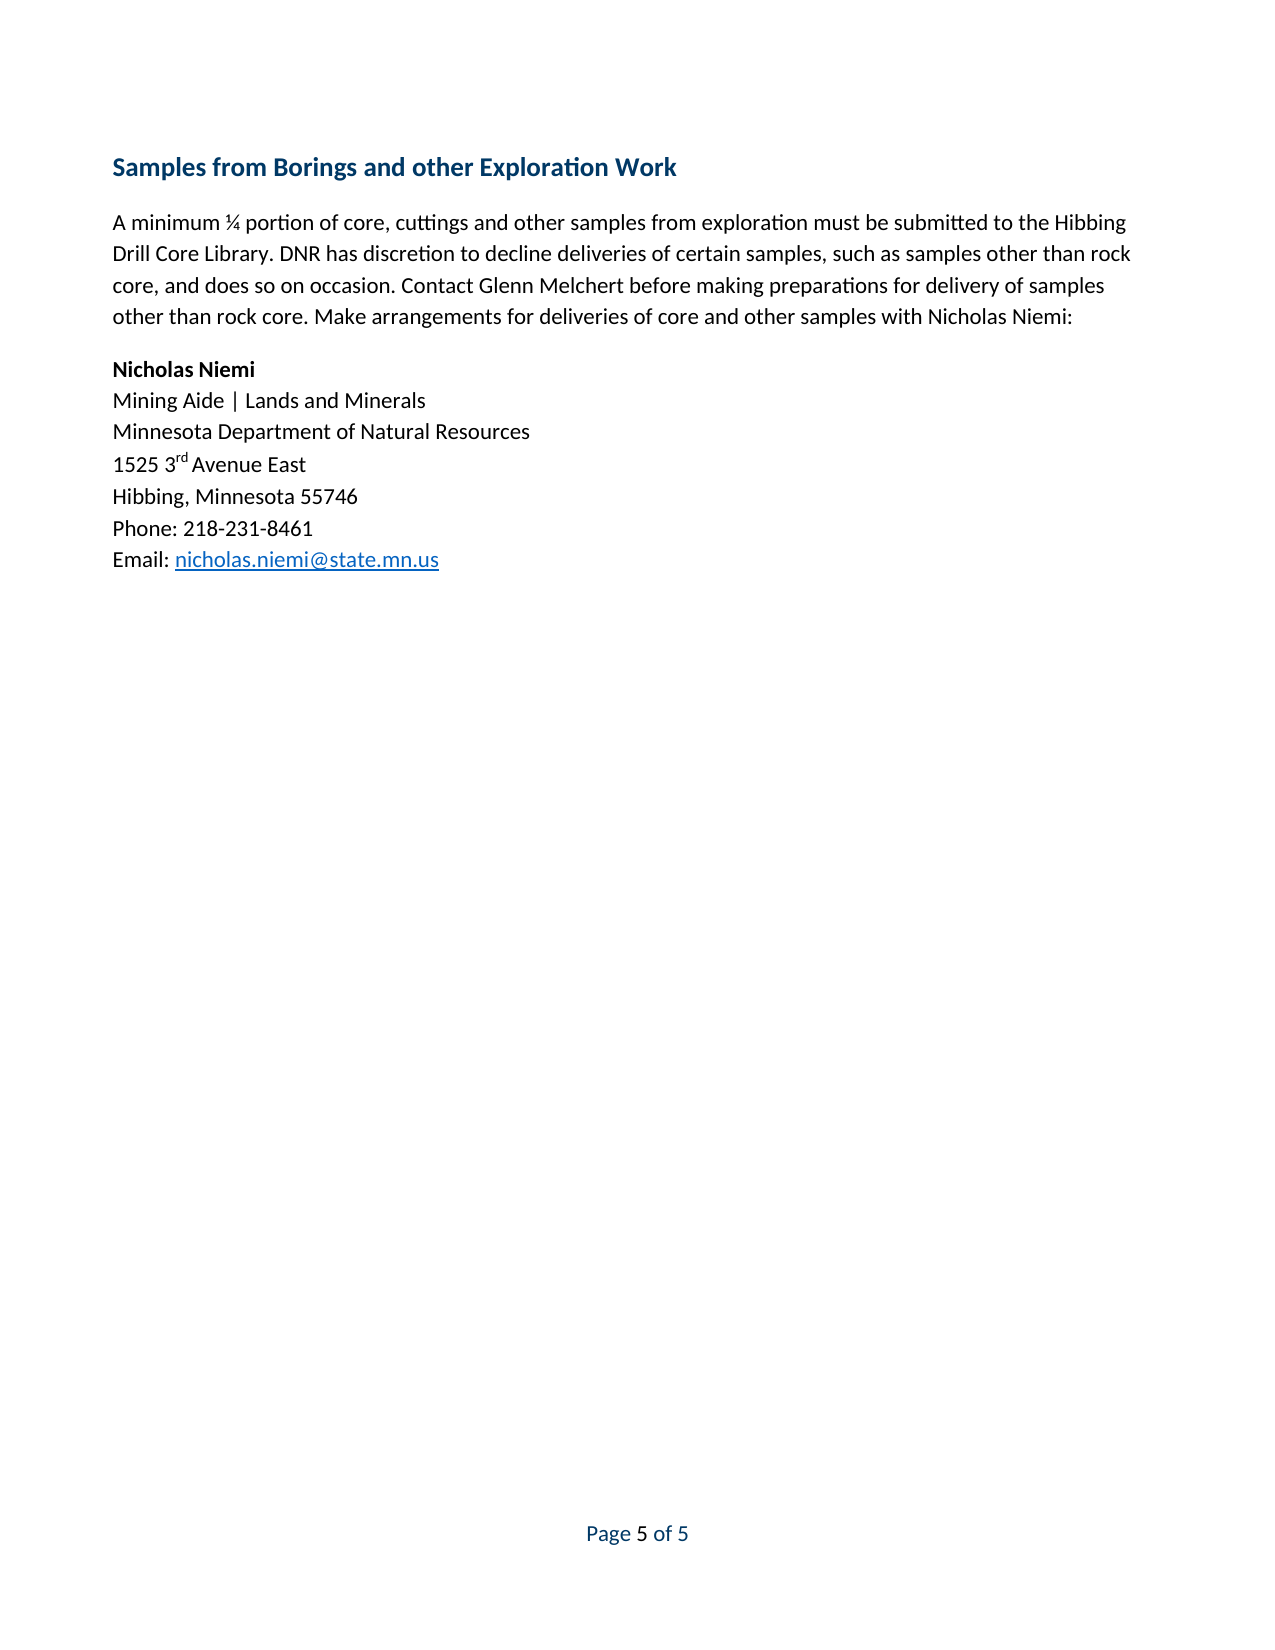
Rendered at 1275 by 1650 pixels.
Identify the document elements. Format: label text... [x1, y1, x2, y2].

text Mining Aide | Lands and Minerals Minnesota Department of Natural Resources 1525 3rd Avenue East [112, 386, 531, 478]
subtitle Samples from Borings and other Exploration Work [112, 150, 1150, 183]
text Hibbing, Minnesota 55746 [112, 482, 1150, 510]
subtitle Nicholas Niemi [112, 355, 1150, 383]
text Email: nicholas.niemi@state.mn.us [112, 545, 1150, 573]
text A minimum ¼ portion of core, cuttings and other samples from exploration must be submitted to the Hibbing Drill Core Library. DNR has discretion to decline deliveries of certain samples, such as samples other than rock core, and does so on occasion. Contact Glenn Melchert before making preparations for delivery of samples other than rock core. Make arrangements for deliveries of core and other samples with Nicholas Niemi: [112, 208, 1150, 331]
text Phone: 218-231-8461 [112, 514, 1150, 542]
